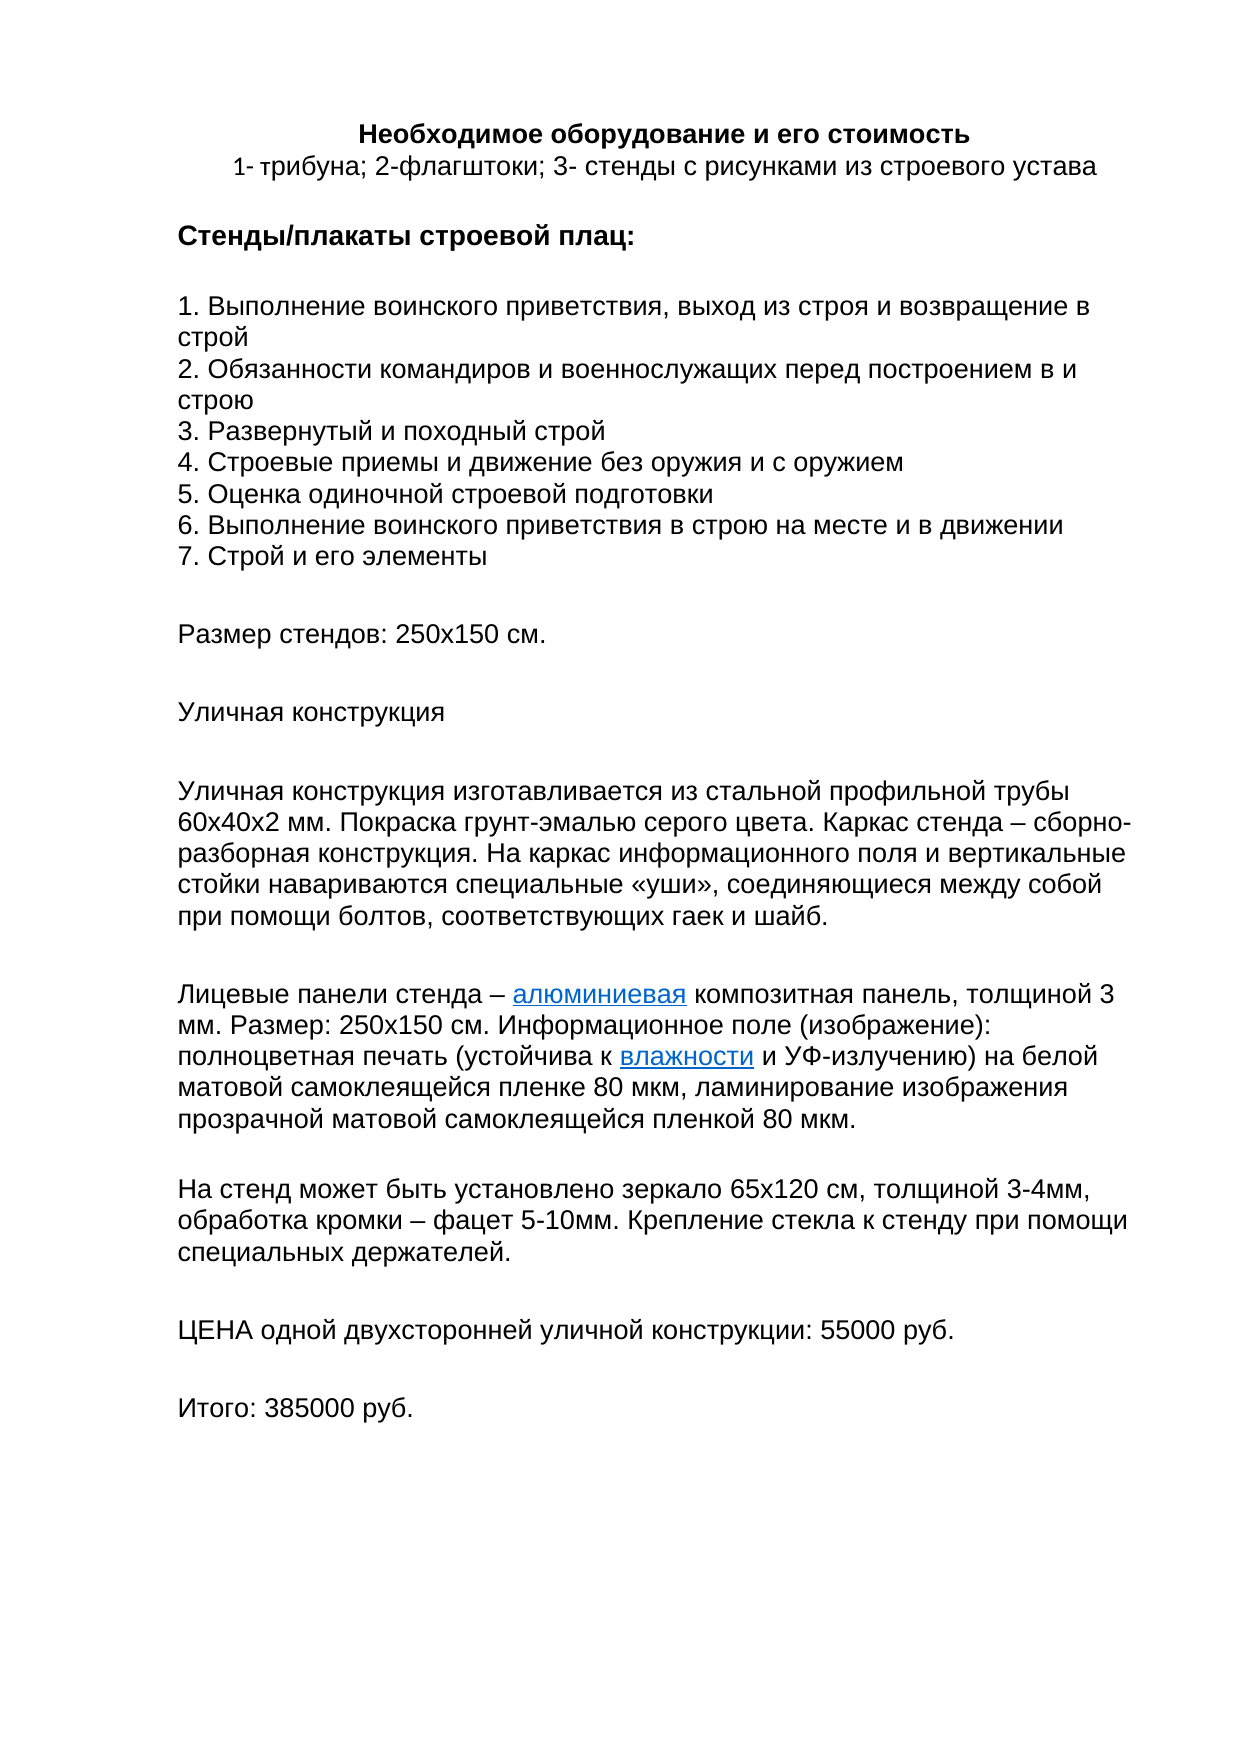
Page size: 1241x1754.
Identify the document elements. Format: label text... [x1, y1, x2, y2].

text На стенд может быть установлено зеркало 65х120 см, толщиной 3-4мм, обработка кромки – фацет 5-10мм. Крепление стекла к стенду при помощи специальных держателей. [177, 1173, 1152, 1267]
text Стенды/плакаты строевой плац: [177, 214, 1152, 251]
text ЦЕНА одной двухсторонней уличной конструкции: 55000 руб. [177, 1314, 1152, 1345]
text Уличная конструкция [177, 696, 1152, 728]
text Необходимое оборудование и его стоимость 1- трибуна; 2-флагштоки; 3- стенды с рисунками из строевого устава [177, 118, 1152, 182]
text Размер стендов: 250х150 см. [177, 618, 1152, 649]
text Уличная конструкция изготавливается из стальной профильной трубы 60х40х2 мм. Покраска грунт-эмалью серого цвета. Каркас стенда – сборно-разборная конструкция. На каркас информационного поля и вертикальные стойки навариваются специальные «уши», соединяющиеся между собой при помощи болтов, соответствующих гаек и шайб. [177, 774, 1152, 931]
text 1. Выполнение воинского приветствия, выход из строя и возвращение в строй 2. Обязанности командиров и военнослужащих перед построением в и строю 3. Развернутый и походный строй 4. Строевые приемы и движение без оружия и с оружием 5. Оценка одиночной строевой подготовки 6. Выполнение воинского приветствия в строю на месте и в движении 7. Строй и его элементы [177, 290, 1152, 571]
text Лицевые панели стенда – алюминиевая композитная панель, толщиной 3 мм. Размер: 250х150 см. Информационное поле (изображение): полноцветная печать (устойчива к влажности и УФ-излучению) на белой матовой самоклеящейся пленке 80 мкм, ламинирование изображения прозрачной матовой самоклеящейся пленкой 80 мкм. [177, 978, 1152, 1134]
text Итого: 385000 руб. [177, 1392, 1152, 1423]
